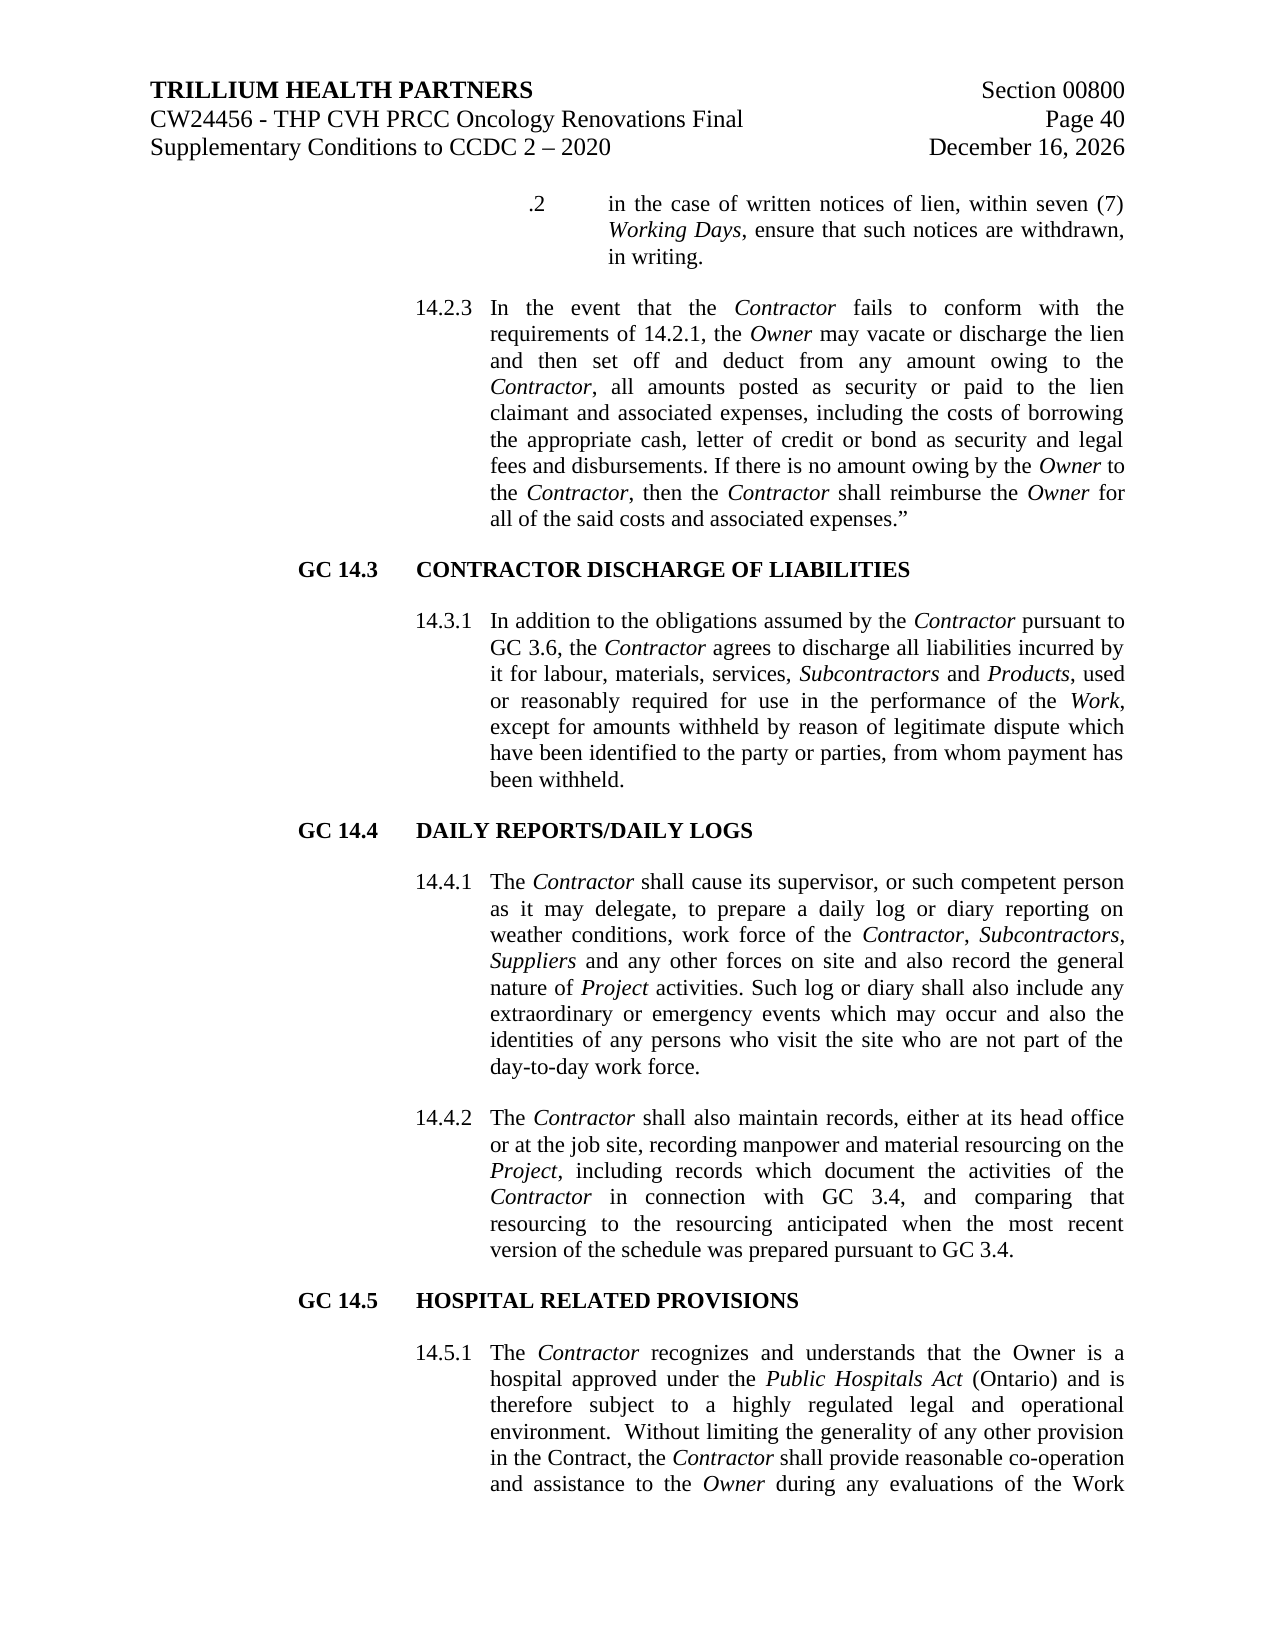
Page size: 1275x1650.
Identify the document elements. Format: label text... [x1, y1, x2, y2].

text GC 14.4 DAILY REPORTS/DAILY LOGS [298, 817, 1125, 843]
text GC 14.3 CONTRACTOR DISCHARGE OF LIABILITIES [298, 556, 1125, 583]
text GC 14.5 HOSPITAL RELATED PROVISIONS [298, 1287, 1125, 1314]
text 14.4.2 The Contractor shall also maintain records, either at its head office or at the job site, recording manpower and material resourcing on the Project, including records which document the activities of the Contractor in connection with GC 3.4, and comparing that resourcing to the resourcing anticipated when the most recent version of the schedule was prepared pursuant to GC 3.4. [415, 1104, 1125, 1262]
text 14.3.1 In addition to the obligations assumed by the Contractor pursuant to GC 3.6, the Contractor agrees to discharge all liabilities incurred by it for labour, materials, services, Subcontractors and Products, used or reasonably required for use in the performance of the Work, except for amounts withheld by reason of legitimate dispute which have been identified to the party or parties, from whom payment has been withheld. [415, 608, 1125, 792]
text 14.2.3 In the event that the Contractor fails to conform with the requirements of 14.2.1, the Owner may vacate or discharge the lien and then set off and deduct from any amount owing to the Contractor, all amounts posted as security or paid to the lien claimant and associated expenses, including the costs of borrowing the appropriate cash, letter of credit or bond as security and legal fees and disbursements. If there is no amount owing by the Owner to the Contractor, then the Contractor shall reimburse the Owner for all of the said costs and associated expenses.” [415, 294, 1125, 531]
text .2 in the case of written notices of lien, within seven (7) Working Days, ensure that such notices are withdrawn, in writing. [528, 190, 1125, 269]
text 14.4.1 The Contractor shall cause its supervisor, or such competent person as it may delegate, to prepare a daily log or diary reporting on weather conditions, work force of the Contractor, Subcontractors, Suppliers and any other forces on site and also record the general nature of Project activities. Such log or diary shall also include any extraordinary or emergency events which may occur and also the identities of any persons who visit the site who are not part of the day-to-day work force. [415, 868, 1125, 1079]
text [415, 1339, 1125, 1497]
